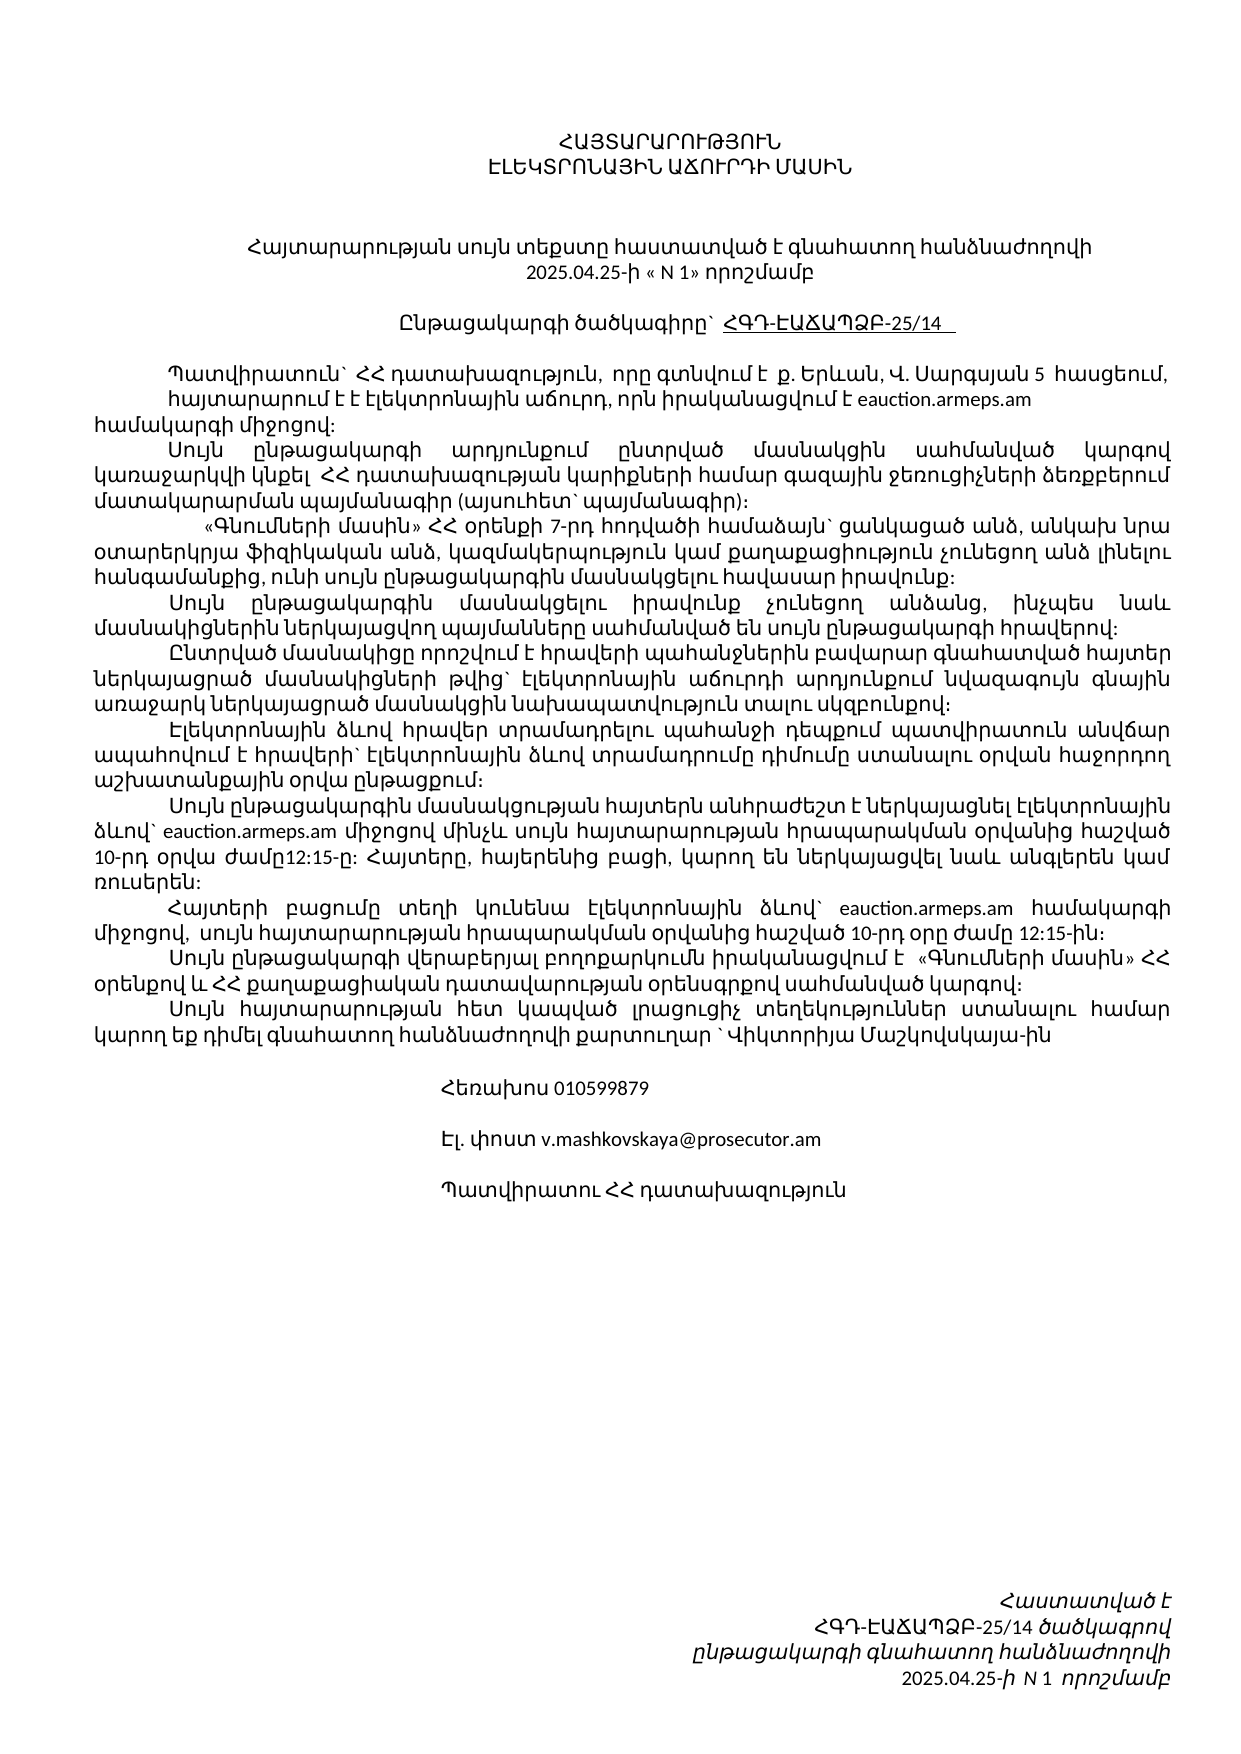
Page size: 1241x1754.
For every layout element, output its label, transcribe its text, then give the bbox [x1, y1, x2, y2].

text Սույն ընթացակարգի վերաբերյալ բողոքարկումն իրականացվում է «Գնումների մասին» ՀՀ օրենքով և ՀՀ քաղաքացիական դատավարության օրենսգրքով սահմանված կարգով։ [94, 946, 1171, 996]
text 2025.04.25 -ի N 1 որոշմամբ [94, 1665, 1171, 1690]
text Սույն ընթացակարգին մասնակցելու իրավունք չունեցող անձանց, ինչպես նաև մասնակիցներին ներկայացվող պայմանները սահմանված են սույն ընթացակարգի հրավերով: [94, 590, 1171, 641]
text Պատվիրատու ՀՀ դատախազություն [94, 1177, 1171, 1203]
text Սույն ընթացակարգին մասնակցության հայտերն անհրաժեշտ է ներկայացնել էլեկտրոնային ձևով` eauction.armeps.am միջոցով մինչև սույն հայտարարության հրապարակման օրվանից հաշված 10-րդ օրվա ժամը12:15-ը: Հայտերը, հայերենից բացի, կարող են ներկայացվել նաև անգլերեն կամ ռուսերեն: [94, 793, 1171, 895]
text Ընթացակարգի ծածկագիրը` ՀԳԴ-ԷԱՃԱՊՁԲ-25/14 [94, 310, 1171, 336]
text ընթացակարգի գնահատող հանձնաժողովի [94, 1639, 1171, 1665]
text Էլեկտրոնային ձևով հրավեր տրամադրելու պահանջի դեպքում պատվիրատուն անվճար ապահովում է հրավերի` էլեկտրոնային ձևով տրամադրումը դիմումը ստանալու օրվան հաջորդող աշխատանքային օրվա ընթացքում։ [94, 717, 1171, 793]
text Ընտրված մասնակիցը որոշվում է հրավերի պահանջներին բավարար գնահատված հայտեր ներկայացրած մասնակիցների թվից` էլեկտրոնային աճուրդի արդյունքում նվազագույն գնային առաջարկ ներկայացրած մասնակցին նախապատվություն տալու սկզբունքով։ [94, 641, 1171, 717]
text ՀԳԴ-ԷԱՃԱՊՁԲ-25/14 ծածկագրով [94, 1614, 1171, 1639]
text Հեռախոս 010599879 [94, 1076, 1171, 1101]
text Հաստատված է [94, 1589, 1171, 1614]
text Սույն հայտարարության հետ կապված լրացուցիչ տեղեկություններ ստանալու համար կարող եք դիմել գնահատող հանձնաժողովի քարտուղար ` Վիկտորիյա Մաշկովսկայա-ին [94, 996, 1171, 1047]
text հայտարարում է է էլեկտրոնային աճուրդ, որն իրականացվում է eauction.armeps.am համակարգի միջոցով: [94, 386, 1171, 437]
text Սույն ընթացակարգի արդյունքում ընտրված մասնակցին սահմանված կարգով կառաջարկվի կնքել ՀՀ դատախազության կարիքների համար գազային ջեռուցիչների ձեռքբերում մատակարարման պայմանագիր (այսուհետ` պայմանագիր)։ [94, 437, 1171, 513]
text Էլ. փոստ v.mashkovskaya@prosecutor.am [94, 1126, 1171, 1152]
text ՀԱՅՏԱՐԱՐՈՒԹՅՈՒՆ [94, 129, 1171, 154]
text ԷԼԵԿՏՐՈՆԱՅԻՆ ԱՃՈՒՐԴԻ ՄԱՍԻՆ [94, 154, 1171, 180]
text 2025.04.25 -ի « N 1» որոշմամբ [94, 259, 1171, 285]
text Հայտերի բացումը տեղի կունենա էլեկտրոնային ձևով` eauction.armeps.am համակարգի միջոցով, սույն հայտարարության հրապարակման օրվանից հաշված 10-րդ օրը ժամը 12:15-ին։ [94, 895, 1171, 946]
text Պատվիրատուն` ՀՀ դատախազություն, որը գտնվում է ք. Երևան, Վ. Սարգսյան 5 հասցեում, [94, 361, 1171, 386]
text Հայտարարության սույն տեքստը հաստատված է գնահատող հանձնաժողովի [94, 234, 1171, 259]
text «Գնումների մասին» ՀՀ օրենքի 7-րդ հոդվածի համաձայն` ցանկացած անձ, անկախ նրա օտարերկրյա ֆիզիկական անձ, կազմակերպություն կամ քաղաքացիություն չունեցող անձ լինելու հանգամանքից, ունի սույն ընթացակարգին մասնակցելու հավասար իրավունք: [94, 513, 1171, 590]
